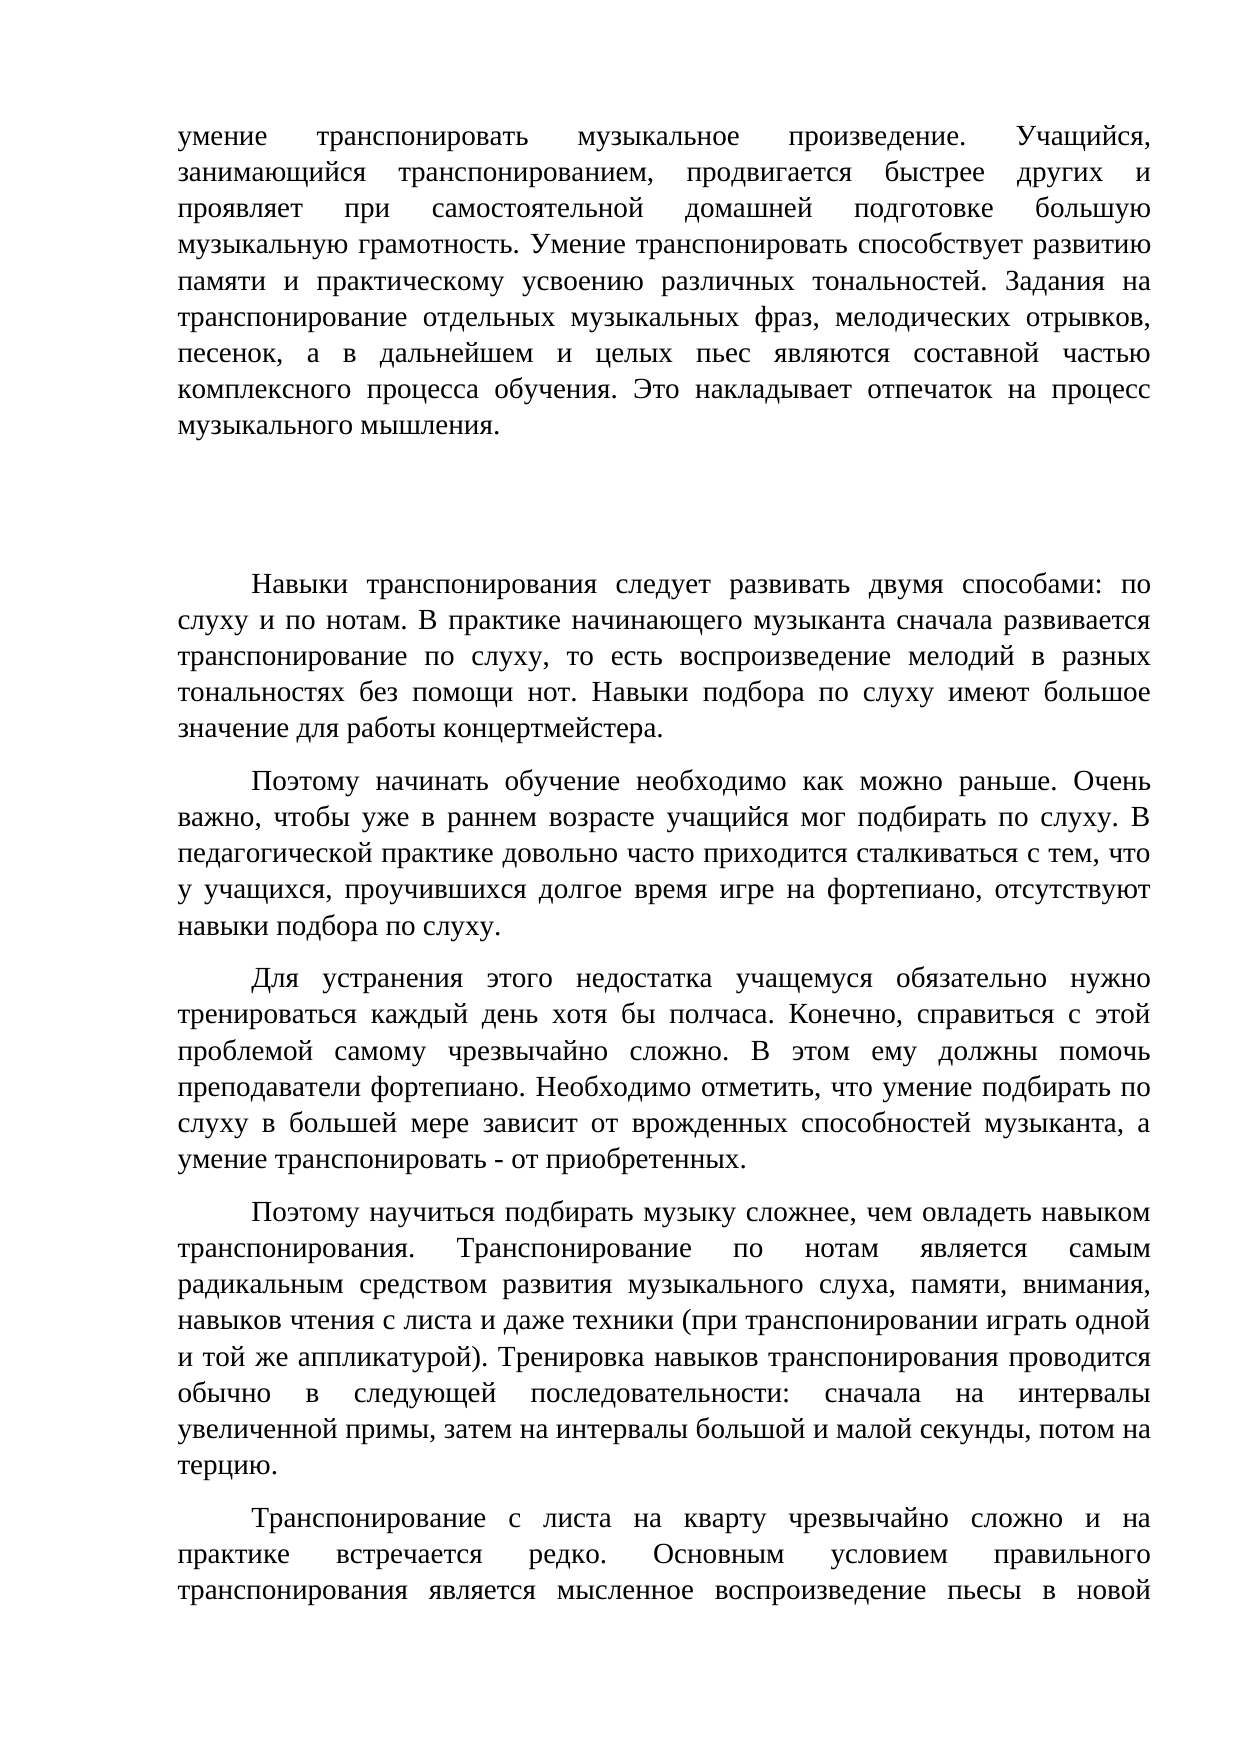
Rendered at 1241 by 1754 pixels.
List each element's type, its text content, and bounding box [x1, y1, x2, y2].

text Для устранения этого недостатка учащемуся обязательно нужно тренироваться каждый день хотя бы полчаса. Конечно, справиться с этой проблемой самому чрезвычайно сложно. В этом ему должны помочь преподаватели фортепиано. Необходимо отметить, что умение подбирать по слуху в большей мере зависит от врожденных способностей музыканта, а умение транспонировать - от приобретенных. [177, 961, 1152, 1175]
text Навыки транспонирования следует развивать двумя способами: по слуху и по нотам. В практике начинающего музыканта сначала развивается транспонирование по слуху, то есть воспроизведение мелодий в разных тональностях без помощи нот. Навыки подбора по слуху имеют большое значение для работы концертмейстера. [177, 566, 1152, 744]
text Поэтому начинать обучение необходимо как можно раньше. Очень важно, чтобы уже в раннем возрасте учащийся мог подбирать по слуху. В педагогической практике довольно часто приходится сталкиваться с тем, что у учащихся, проучившихся долгое время игре на фортепиано, отсутствуют навыки подбора по слуху. [177, 763, 1152, 941]
text Поэтому научиться подбирать музыку сложнее, чем овладеть навыком транспонирования. Транспонирование по нотам является самым радикальным средством развития музыкального слуха, памяти, внимания, навыков чтения с листа и даже техники (при транспонировании играть одной и той же аппликатурой). Тренировка навыков транспонирования проводится обычно в следующей последовательности: сначала на интервалы увеличенной примы, затем на интервалы большой и малой секунды, потом на терцию. [177, 1194, 1152, 1481]
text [177, 1500, 1152, 1606]
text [177, 118, 1152, 441]
